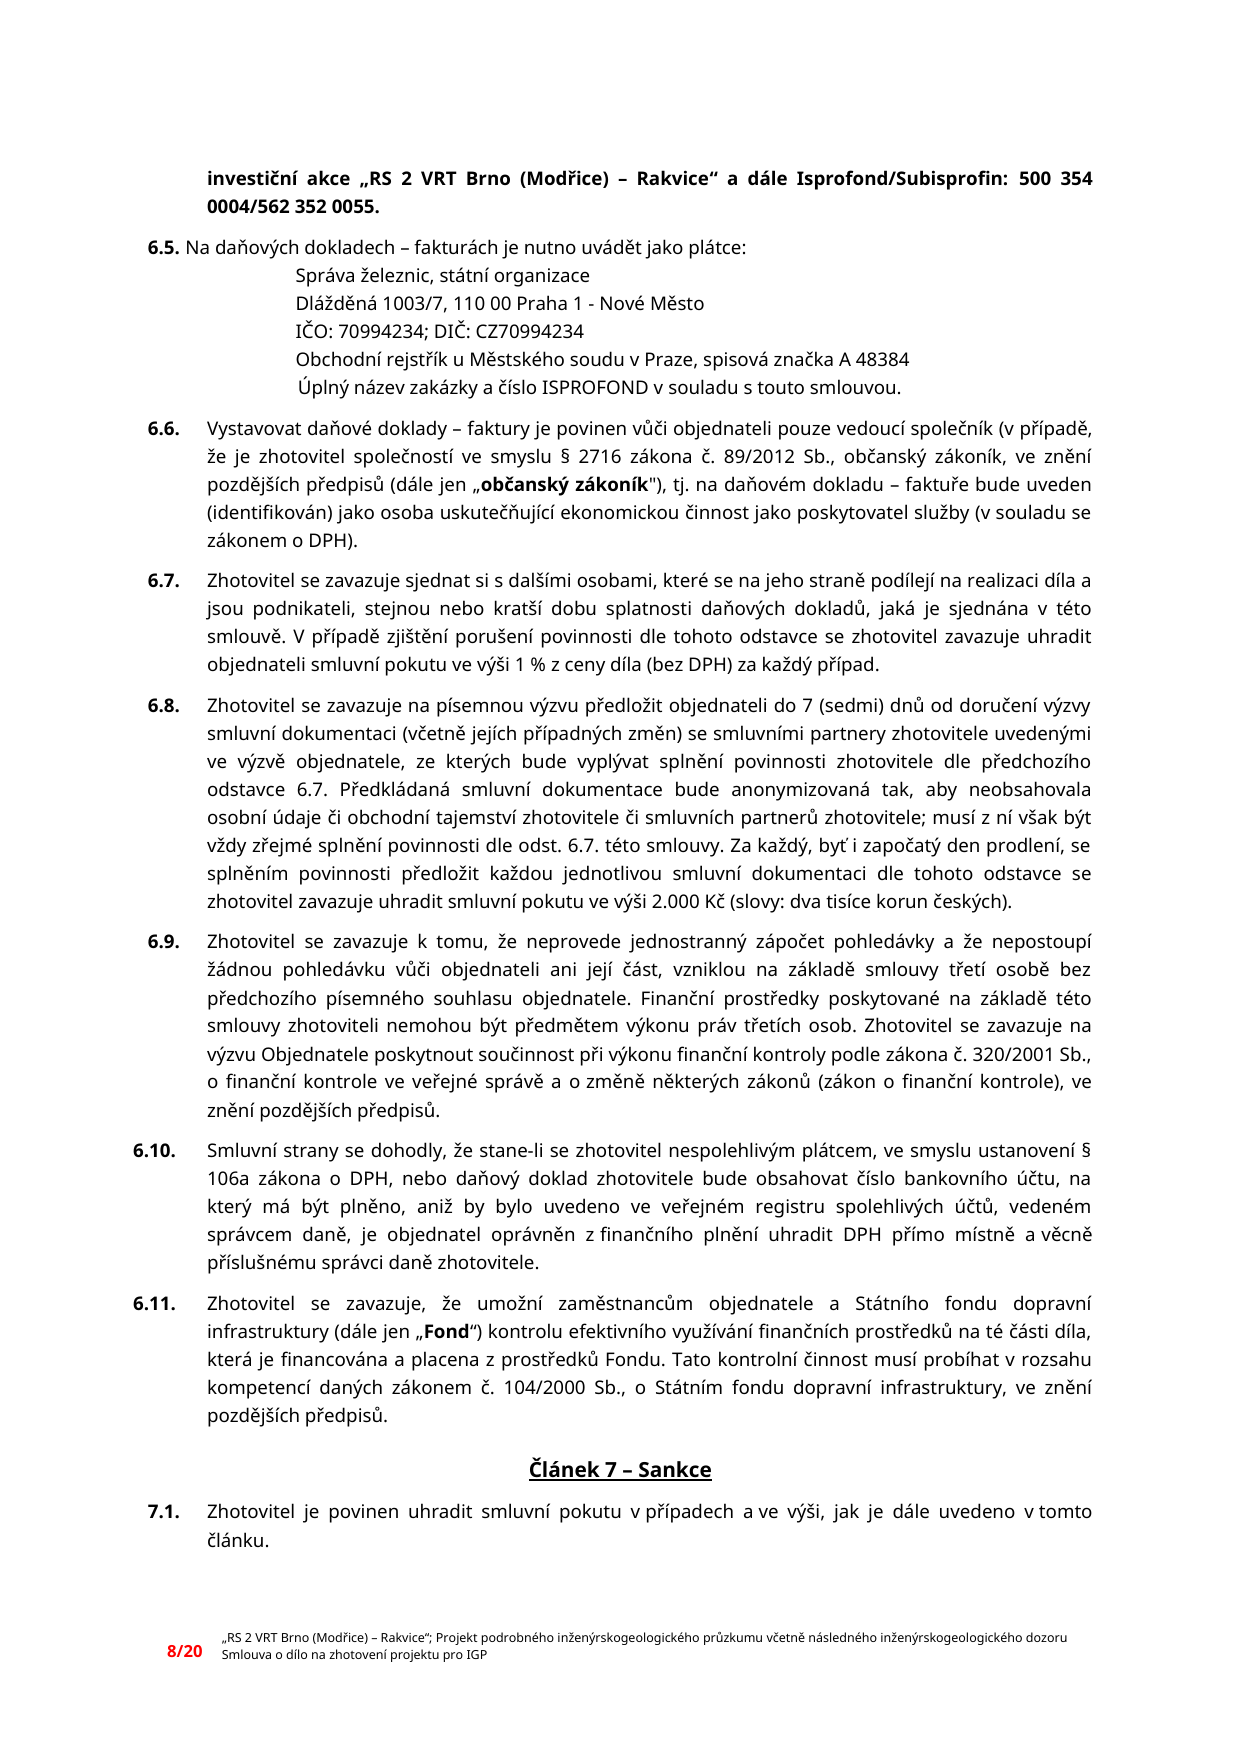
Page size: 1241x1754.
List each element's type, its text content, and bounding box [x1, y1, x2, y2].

text Obchodní rejstřík u Městského soudu v Praze, spisová značka A 48384 [148, 346, 1092, 372]
text 6.9. Zhotovitel se zavazuje k tomu, že neprovede jednostranný zápočet pohledávky a že nepostoupí žádnou pohledávku vůči objednateli ani její část, vzniklou na základě smlouvy třetí osobě bez předchozího písemného souhlasu objednatele. Finanční prostředky poskytované na základě této smlouvy zhotoviteli nemohou být předmětem výkonu práv třetích osob. Zhotovitel se zavazuje na výzvu Objednatele poskytnout součinnost při výkonu finanční kontroly podle zákona č. 320/2001 Sb., o finanční kontrole ve veřejné správě a o změně některých zákonů (zákon o finanční kontrole), ve znění pozdějších předpisů. [148, 929, 1092, 1122]
text Správa železnic, státní organizace [148, 262, 1092, 288]
text IČO: 70994234; DIČ: CZ70994234 [148, 318, 1092, 344]
text Dlážděná 1003/7, 110 00 Praha 1 - Nové Město [148, 290, 1092, 316]
text Úplný název zakázky a číslo ISPROFOND v souladu s touto smlouvou. [148, 374, 1092, 400]
text 6.11. Zhotovitel se zavazuje, že umožní zaměstnancům objednatele a Státního fondu dopravní infrastruktury (dále jen „Fond“) kontrolu efektivního využívání finančních prostředků na té části díla, která je financována a placena z prostředků Fondu. Tato kontrolní činnost musí probíhat v rozsahu kompetencí daných zákonem č. 104/2000 Sb., o Státním fondu dopravní infrastruktury, ve znění pozdějších předpisů. [133, 1290, 1092, 1428]
text 6.10. Smluvní strany se dohodly, že stane-li se zhotovitel nespolehlivým plátcem, ve smyslu ustanovení § 106a zákona o DPH, nebo daňový doklad zhotovitele bude obsahovat číslo bankovního účtu, na který má být plněno, aniž by bylo uvedeno ve veřejném registru spolehlivých účtů, vedeném správcem daně, je objednatel oprávněn z finančního plnění uhradit DPH přímo místně a věcně příslušnému správci daně zhotovitele. [133, 1137, 1092, 1275]
text 7.1. Zhotovitel je povinen uhradit smluvní pokutu v případech a ve výši, jak je dále uvedeno v tomto článku. [148, 1499, 1092, 1552]
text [148, 162, 1092, 219]
subtitle Článek 7 – Sankce [148, 1455, 1092, 1483]
text 6.7. Zhotovitel se zavazuje sjednat si s dalšími osobami, které se na jeho straně podílejí na realizaci díla a jsou podnikateli, stejnou nebo kratší dobu splatnosti daňových dokladů, jaká je sjednána v této smlouvě. V případě zjištění porušení povinnosti dle tohoto odstavce se zhotovitel zavazuje uhradit objednateli smluvní pokutu ve výši 1 % z ceny díla (bez DPH) za každý případ. [148, 567, 1092, 677]
text 6.5. Na daňových dokladech – fakturách je nutno uvádět jako plátce: [148, 234, 1092, 260]
text 6.8. Zhotovitel se zavazuje na písemnou výzvu předložit objednateli do 7 (sedmi) dnů od doručení výzvy smluvní dokumentaci (včetně jejích případných změn) se smluvními partnery zhotovitele uvedenými ve výzvě objednatele, ze kterých bude vyplývat splnění povinnosti zhotovitele dle předchozího odstavce 6.7. Předkládaná smluvní dokumentace bude anonymizovaná tak, aby neobsahovala osobní údaje či obchodní tajemství zhotovitele či smluvních partnerů zhotovitele; musí z ní však být vždy zřejmé splnění povinnosti dle odst. 6.7. této smlouvy. Za každý, byť i započatý den prodlení, se splněním povinnosti předložit každou jednotlivou smluvní dokumentaci dle tohoto odstavce se zhotovitel zavazuje uhradit smluvní pokutu ve výši 2.000 Kč (slovy: dva tisíce korun českých). [148, 692, 1092, 914]
text 6.6. Vystavovat daňové doklady – faktury je povinen vůči objednateli pouze vedoucí společník (v případě, že je zhotovitel společností ve smyslu § 2716 zákona č. 89/2012 Sb., občanský zákoník, ve znění pozdějších předpisů (dále jen „občanský zákoník"), tj. na daňovém dokladu – faktuře bude uveden (identifikován) jako osoba uskutečňující ekonomickou činnost jako poskytovatel služby (v souladu se zákonem o DPH). [148, 415, 1092, 552]
